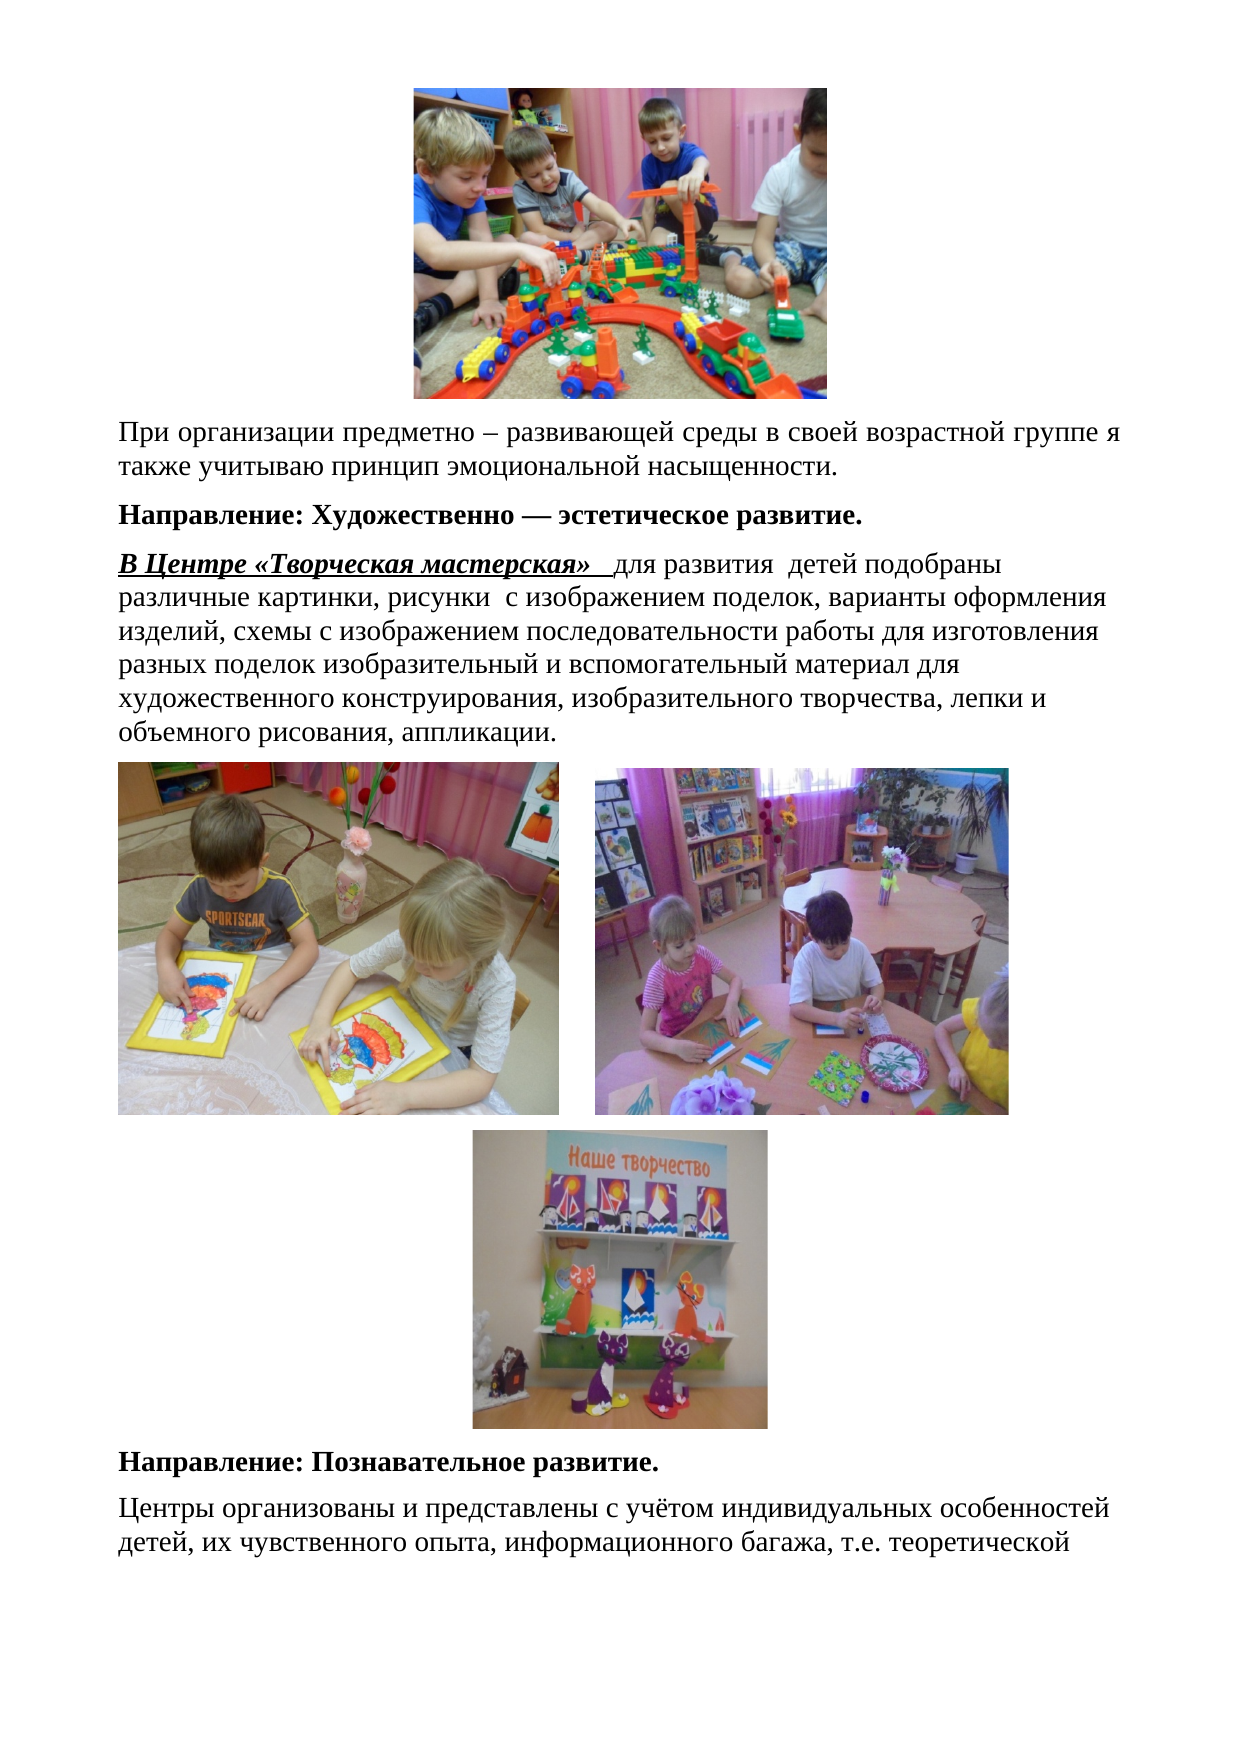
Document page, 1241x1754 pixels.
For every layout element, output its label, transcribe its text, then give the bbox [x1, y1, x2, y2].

picture [413, 88, 827, 399]
text При организации предметно – развивающей среды в своей возрастной группе я также учитываю принцип эмоциональной насыщенности. [118, 414, 1122, 481]
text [118, 1490, 1122, 1557]
picture [472, 1130, 768, 1429]
picture [595, 768, 1009, 1115]
text Направление: Познавательное развитие. [118, 1444, 1122, 1478]
picture [118, 762, 559, 1115]
text В Центре «Творческая мастерская» для развития детей подобраны различные картинки, рисунки с изображением поделок, варианты оформления изделий, схемы с изображением последовательности работы для изготовления разных поделок изобразительный и вспомогательный материал для художественного конструирования, изобразительного творчества, лепки и объемного рисования, аппликации. [118, 546, 1122, 747]
text Направление: Художественно — эстетическое развитие. [118, 497, 1122, 530]
